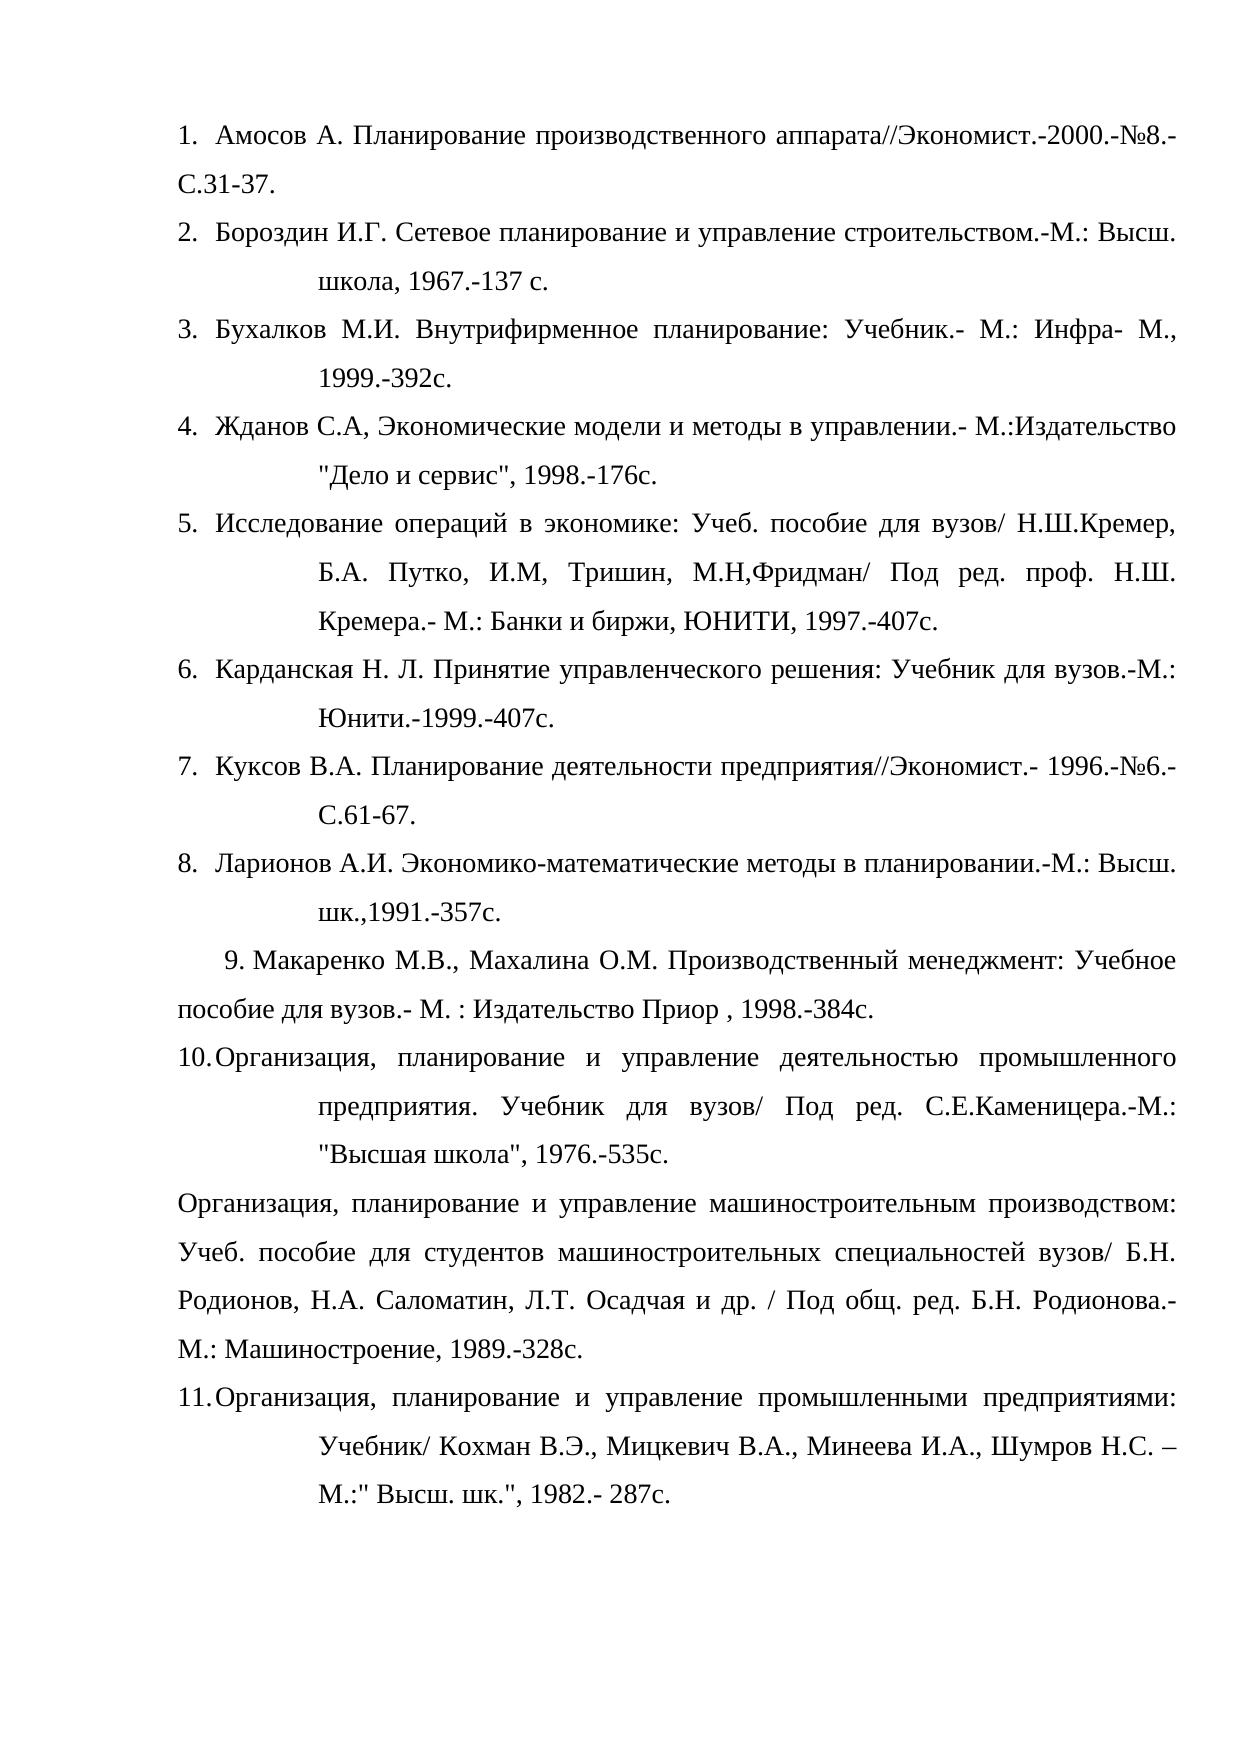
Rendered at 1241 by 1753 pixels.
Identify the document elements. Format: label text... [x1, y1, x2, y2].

list Куксов В.А. Планирование деятельности предприятия//Экономист.- 1996.-№6.- С.61-67. [177, 749, 1178, 830]
list Макаренко М.В., Махалина О.М. Производственный менеджмент: Учебное пособие для вузов.- М. : Издательство Приор , 1998.-384с. [177, 943, 1178, 1024]
text Организация, планирование и управление машиностроительным производством: Учеб. пособие для студентов машиностроительных специальностей вузов/ Б.Н. Родионов, Н.А. Саломатин, Л.Т. Осадчая и др. / Под общ. ред. Б.Н. Родионова.- М.: Машиностроение, 1989.-328с. [177, 1186, 1178, 1364]
list Бороздин И.Г. Сетевое планирование и управление строительством.-М.: Высш. школа, 1967.-137 с. [177, 215, 1178, 296]
list Исследование операций в экономике: Учеб. пособие для вузов/ Н.Ш.Кремер, Б.А. Путко, И.М, Тришин, М.Н,Фридман/ Под ред. проф. Н.Ш. Кремера.- М.: Банки и биржи, ЮНИТИ, 1997.-407с. [177, 506, 1178, 636]
list Бухалков М.И. Внутрифирменное планирование: Учебник.- М.: Инфра- М., 1999.-392с. [177, 312, 1178, 393]
list Организация, планирование и управление промышленными предприятиями: Учебник/ Кохман В.Э., Мицкевич В.А., Минеева И.А., Шумров Н.С. – М.:" Высш. шк.", 1982.- 287с. [177, 1380, 1178, 1510]
list Организация, планирование и управление деятельностью промышленного предприятия. Учебник для вузов/ Под ред. С.Е.Каменицера.-М.: "Высшая школа", 1976.-535с. [177, 1040, 1178, 1170]
list Амосов А. Планирование производственного аппарата//Экономист.-2000.-№8.-С.31-37. [177, 118, 1178, 199]
list Карданская Н. Л. Принятие управленческого решения: Учебник для вузов.-М.: Юнити.-1999.-407с. [177, 652, 1178, 733]
list Ларионов А.И. Экономико-математические методы в планировании.-М.: Высш. шк.,1991.-357с. [177, 846, 1178, 927]
list Жданов С.А, Экономические модели и методы в управлении.- М.:Издательство "Дело и сервис", 1998.-176с. [177, 409, 1178, 490]
